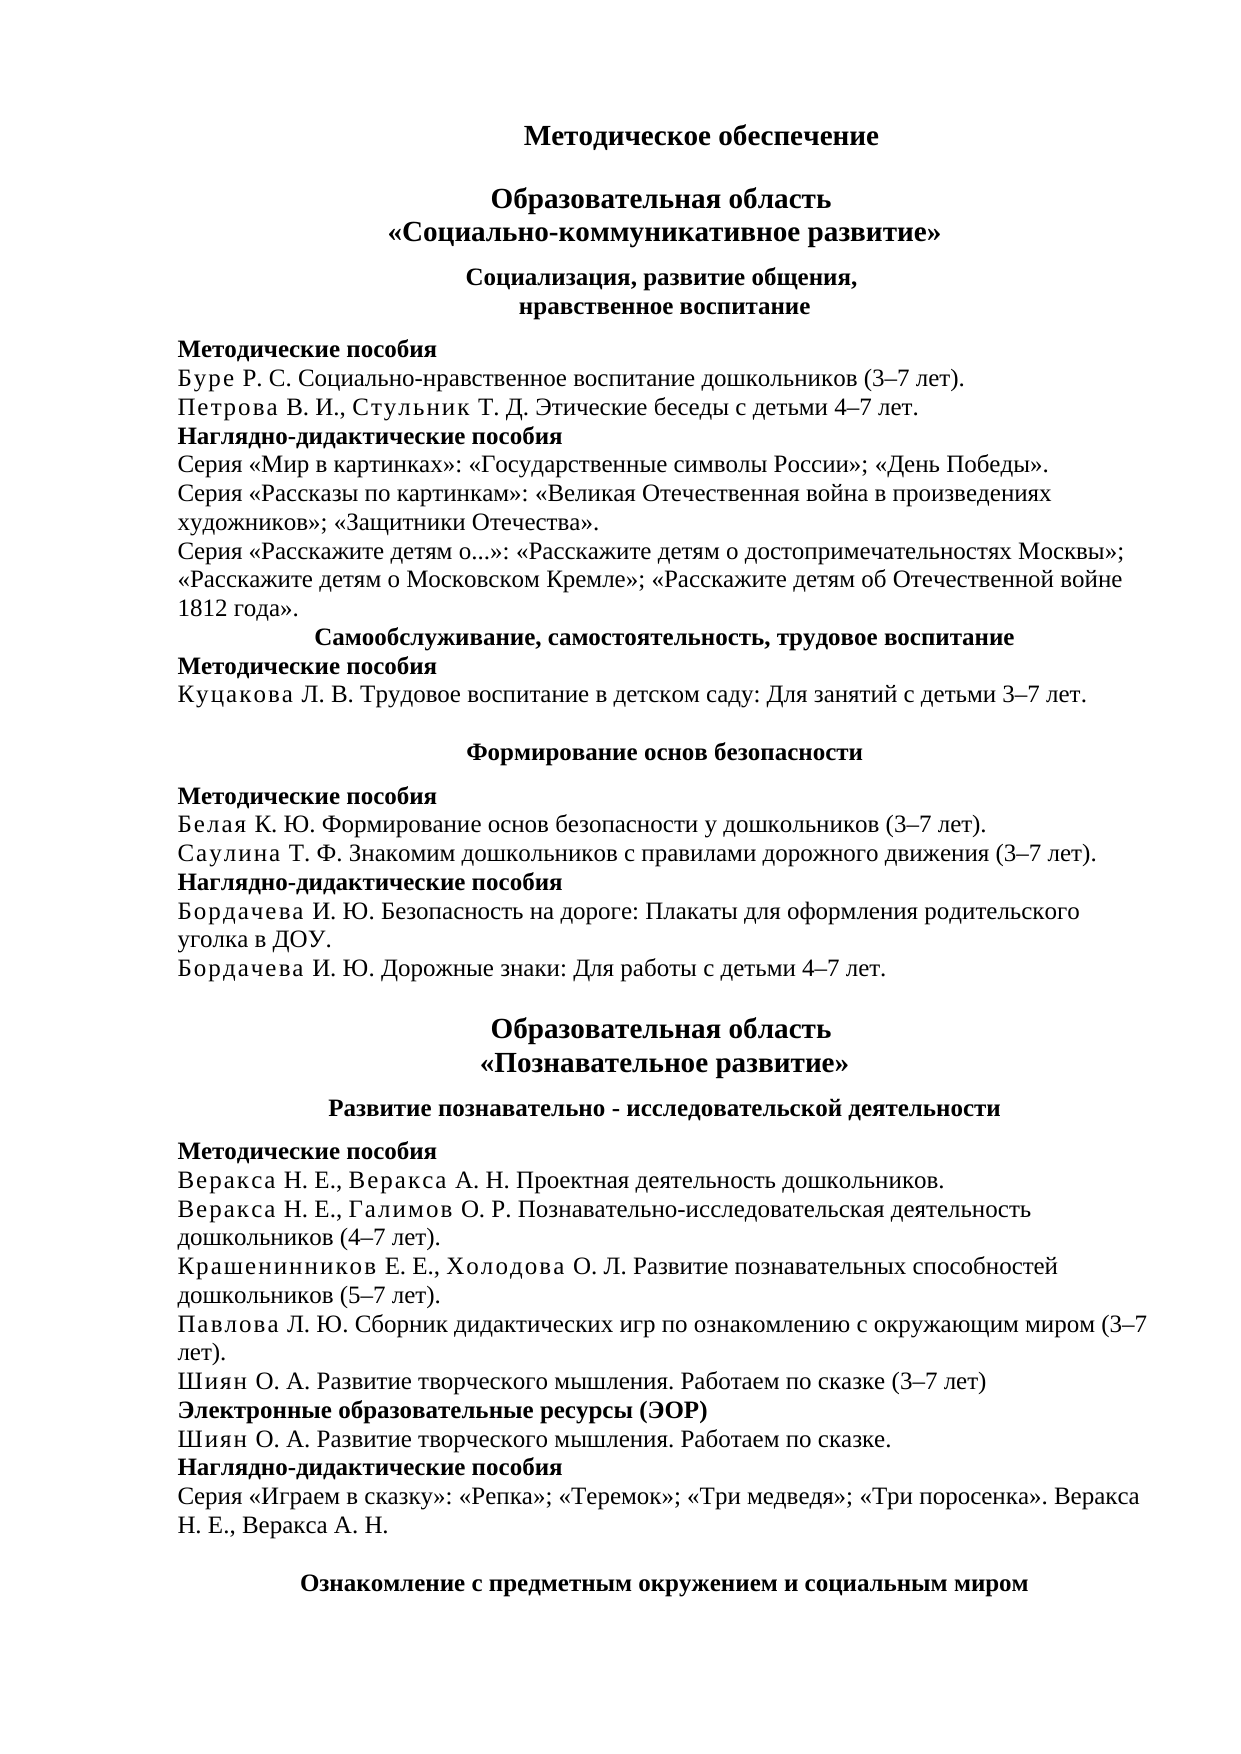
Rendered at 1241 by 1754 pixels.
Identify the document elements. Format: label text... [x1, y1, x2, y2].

text Ознакомление с предметным окружением и социальным миром [177, 1568, 1152, 1597]
text Саулина Т. Ф. Знакомим дошкольников с правилами дорожного движения (3–7 лет). [177, 838, 1152, 867]
text Белая К. Ю. Формирование основ безопасности у дошкольников (3–7 лет). [177, 809, 1152, 838]
text Буре Р. С. Социально-нравственное воспитание дошкольников (3–7 лет). [177, 363, 1152, 392]
text Серия «Играем в сказку»: «Репка»; «Теремок»; «Три медведя»; «Три поросенка». Веракса Н. Е., Веракса А. Н. [177, 1481, 1152, 1539]
text Крашенинников Е. Е., Холодова О. Л. Развитие познавательных способностей дошкольников (5–7 лет). [177, 1251, 1152, 1309]
text Методические пособия [177, 1136, 1152, 1165]
text Шиян О. А. Развитие творческого мышления. Работаем по сказке (3–7 лет) [177, 1366, 1152, 1395]
text Серия «Рассказы по картинкам»: «Великая Отечественная война в произведениях художников»; «Защитники Отечества». [177, 478, 1152, 536]
text Наглядно-дидактические пособия [177, 867, 1152, 896]
text Методическое обеспечение [177, 118, 1152, 152]
text Образовательная область «Социально-коммуникативное развитие» [177, 181, 1152, 248]
text Образовательная область «Познавательное развитие» [177, 1011, 1152, 1078]
text Развитие познавательно - исследовательской деятельности [177, 1093, 1152, 1122]
text Методические пособия [177, 334, 1152, 363]
text Веракса Н. Е., Галимов О. Р. Познавательно-исследовательская деятельность дошкольников (4–7 лет). [177, 1194, 1152, 1251]
text Петрова В. И., Стульник Т. Д. Этические беседы с детьми 4–7 лет. [177, 392, 1152, 421]
text Павлова Л. Ю. Сборник дидактических игр по ознакомлению с окружающим миром (3–7 лет). [177, 1309, 1152, 1366]
text Шиян О. А. Развитие творческого мышления. Работаем по сказке. [177, 1424, 1152, 1452]
text Куцакова Л. В. Трудовое воспитание в детском саду: Для занятий с детьми 3–7 лет. [177, 679, 1152, 708]
text Наглядно-дидактические пособия [177, 1452, 1152, 1481]
text Формирование основ безопасности [177, 737, 1152, 766]
text Бордачева И. Ю. Безопасность на дороге: Плакаты для оформления родительского уголка в ДОУ. [177, 896, 1152, 953]
text Социализация, развитие общения, нравственное воспитание [177, 262, 1152, 320]
text Бордачева И. Ю. Дорожные знаки: Для работы с детьми 4–7 лет. [177, 953, 1152, 982]
text Методические пособия [177, 781, 1152, 809]
text Веракса Н. Е., Веракса А. Н. Проектная деятельность дошкольников. [177, 1165, 1152, 1194]
text Электронные образовательные ресурсы (ЭОР) [177, 1395, 1152, 1424]
text Наглядно-дидактические пособия [177, 421, 1152, 449]
text Серия «Мир в картинках»: «Государственные символы России»; «День Победы». [177, 449, 1152, 478]
text Самообслуживание, самостоятельность, трудовое воспитание [177, 622, 1152, 651]
text Методические пособия [177, 651, 1152, 679]
text Серия «Расскажите детям о...»: «Расскажите детям о достопримечательностях Москвы»; «Расскажите детям о Московском Кремле»; «Расскажите детям об Отечественной войне 1812 года». [177, 536, 1152, 622]
